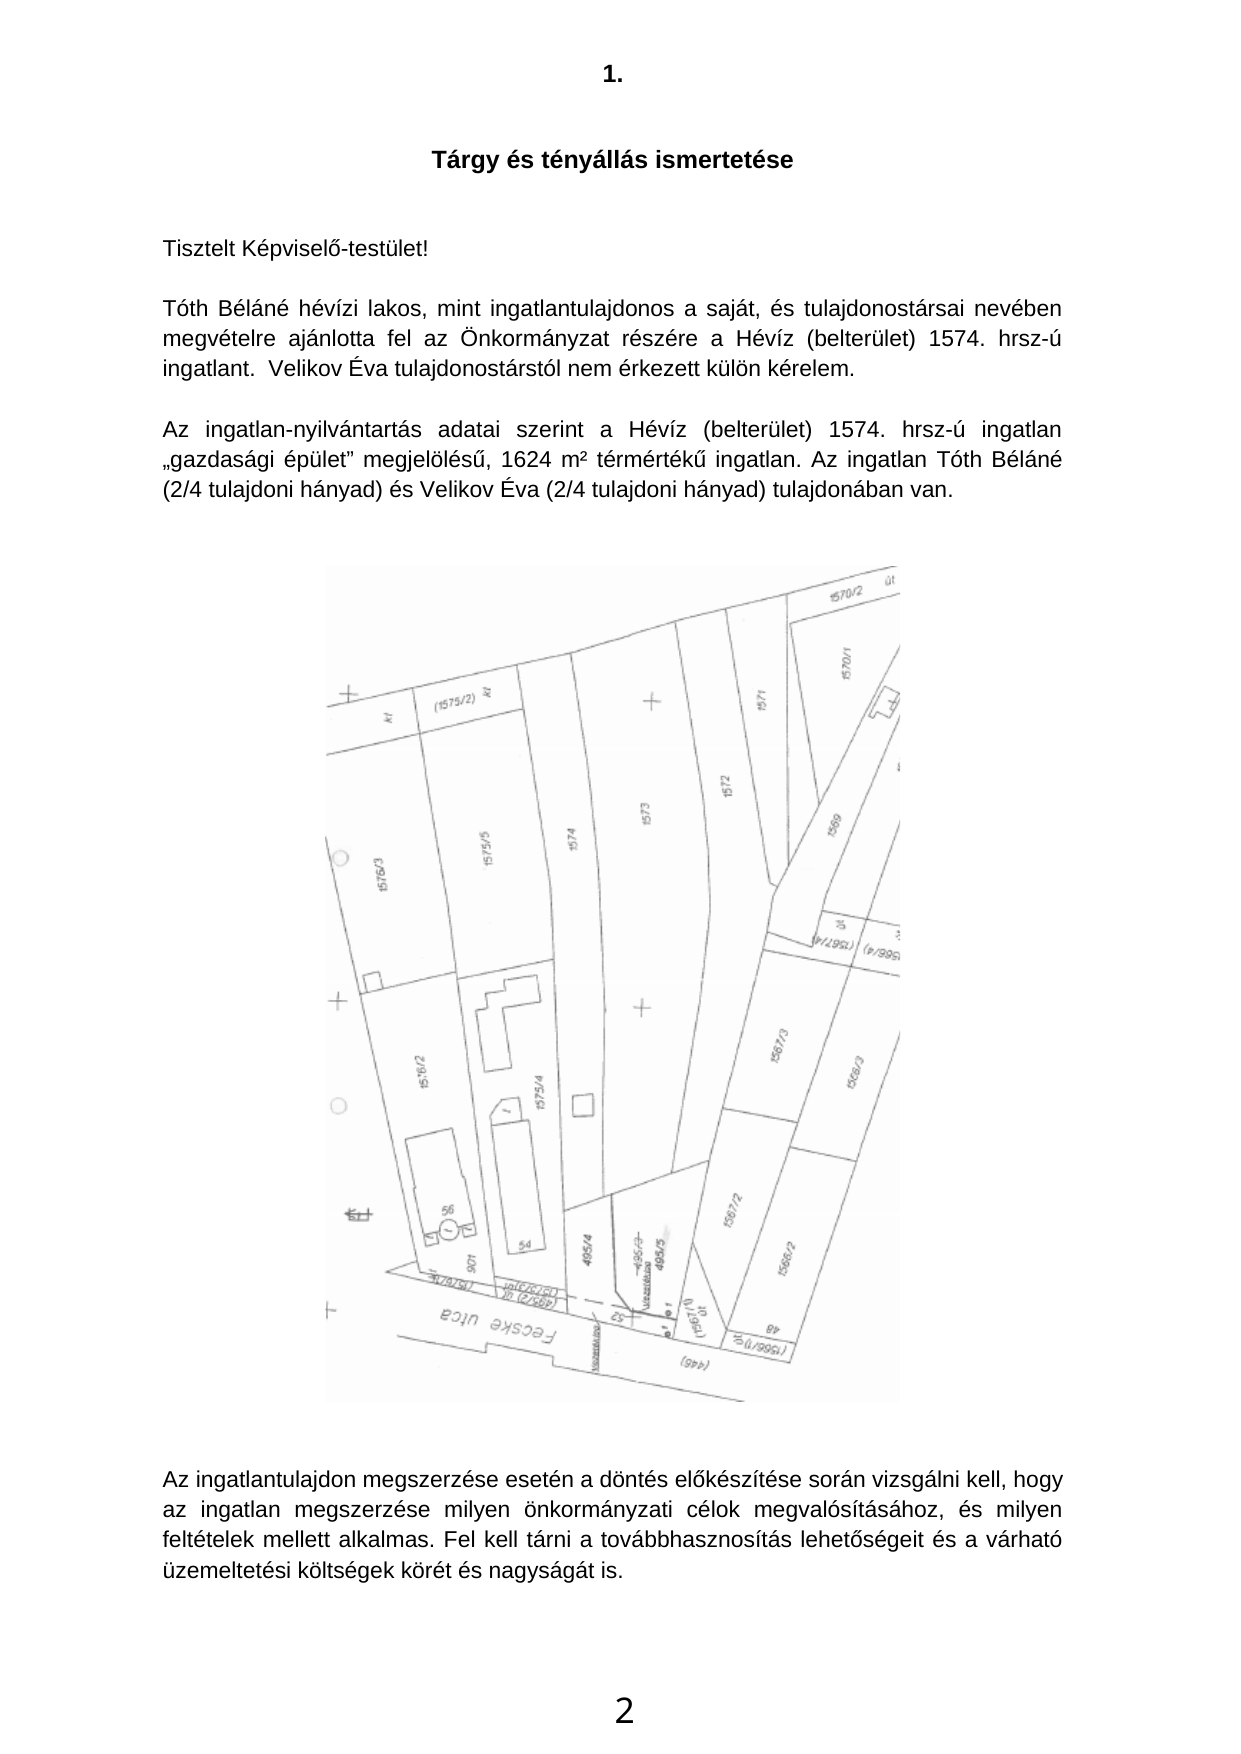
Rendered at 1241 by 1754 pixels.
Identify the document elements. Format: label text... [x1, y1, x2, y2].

text Tóth Béláné hévízi lakos, mint ingatlantulajdonos a saját, és tulajdonostársai nevében megvételre ajánlotta fel az Önkormányzat részére a Hévíz (belterület) 1574. hrsz-ú ingatlant. Velikov Éva tulajdonostárstól nem érkezett külön kérelem. [162, 295, 1063, 382]
picture [325, 566, 901, 1402]
text Az ingatlan-nyilvántartás adatai szerint a Hévíz (belterület) 1574. hrsz-ú ingatlan „gazdasági épület” megjelölésű, 1624 m² térmértékű ingatlan. Az ingatlan Tóth Béláné (2/4 tulajdoni hányad) és Velikov Éva (2/4 tulajdoni hányad) tulajdonában van. [162, 416, 1063, 502]
text 1. [162, 59, 1063, 88]
text Tisztelt Képviselő-testület! [162, 234, 1063, 261]
text Az ingatlantulajdon megszerzése esetén a döntés előkészítése során vizsgálni kell, hogy az ingatlan megszerzése milyen önkormányzati célok megvalósításához, és milyen feltételek mellett alkalmas. Fel kell tárni a továbbhasznosítás lehetőségeit és a várható üzemeltetési költségek körét és nagyságát is. [162, 1466, 1063, 1583]
text Tárgy és tényállás ismertetése [162, 145, 1063, 174]
